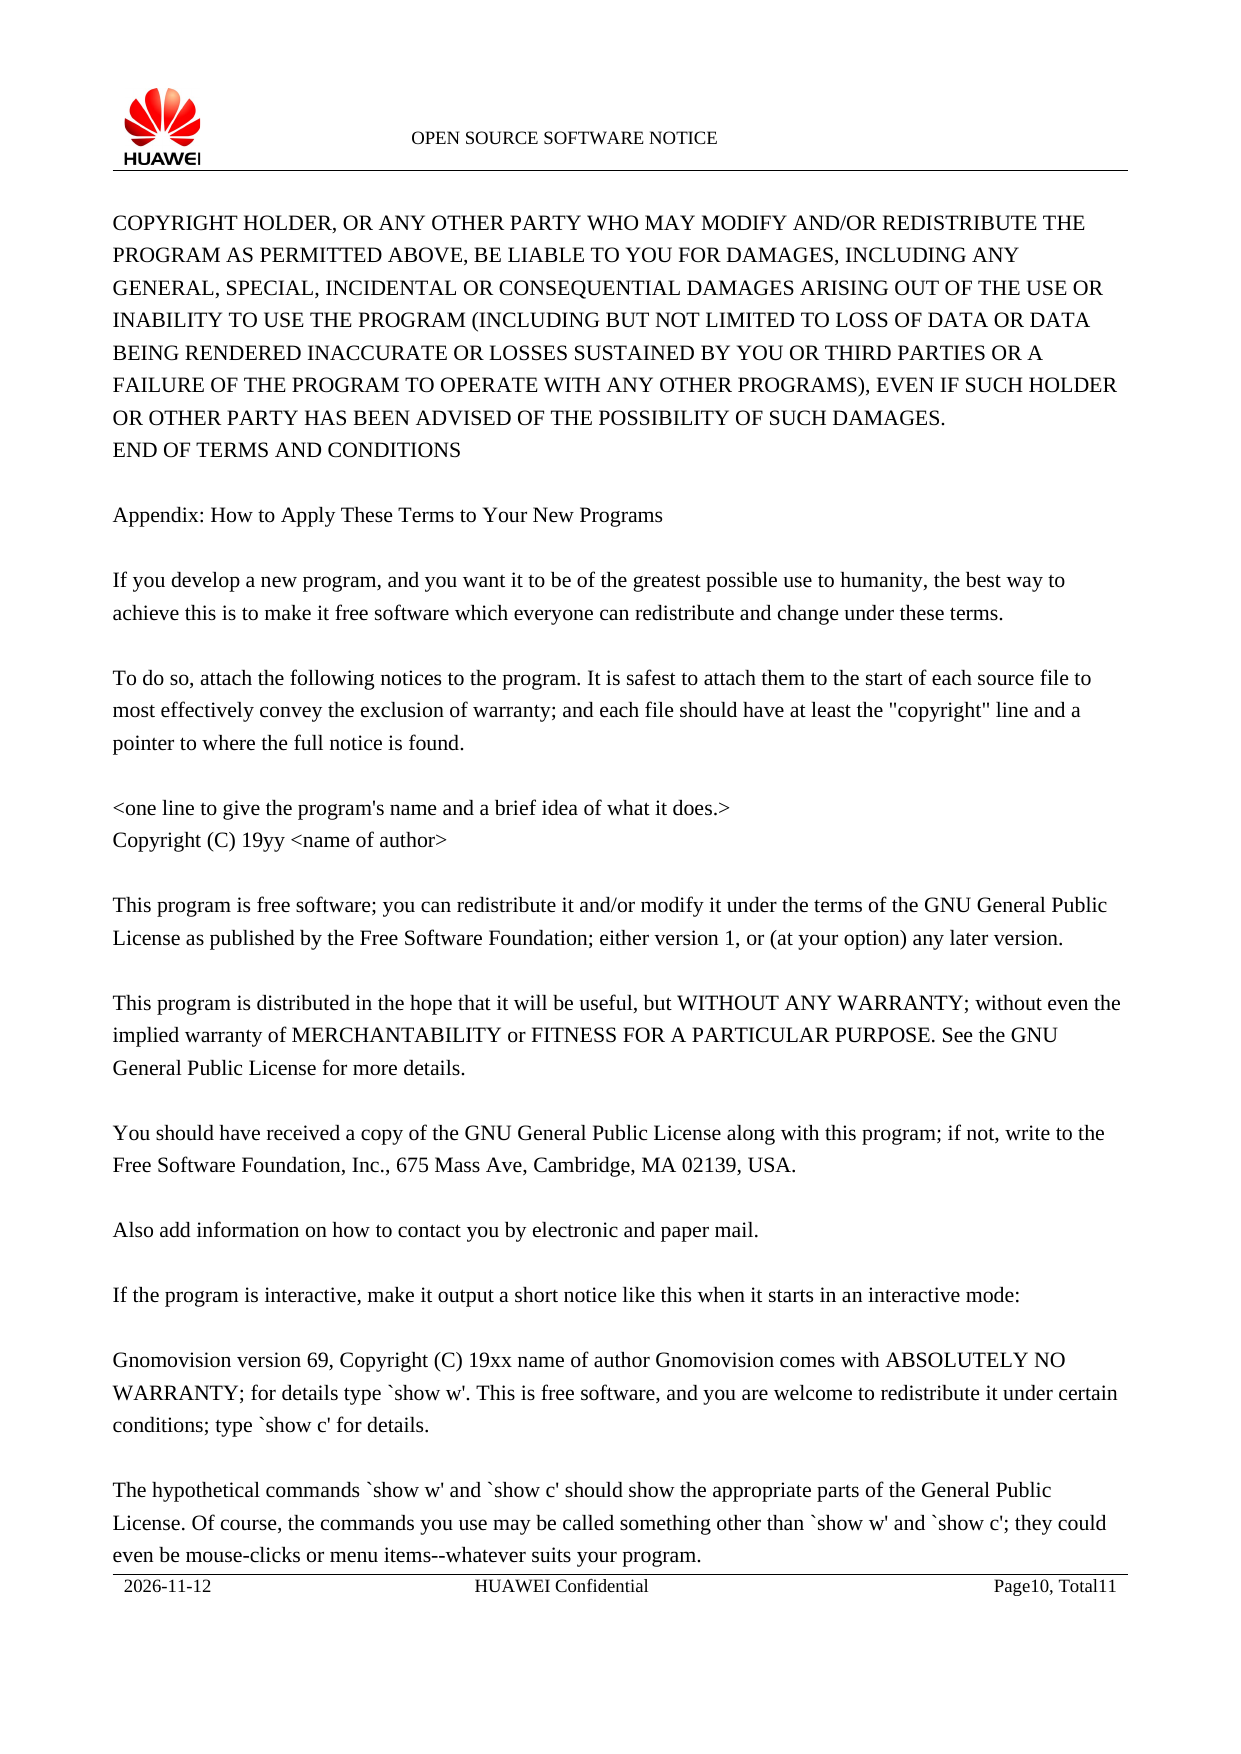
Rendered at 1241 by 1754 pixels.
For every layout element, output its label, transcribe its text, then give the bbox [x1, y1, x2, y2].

picture [124, 88, 201, 165]
